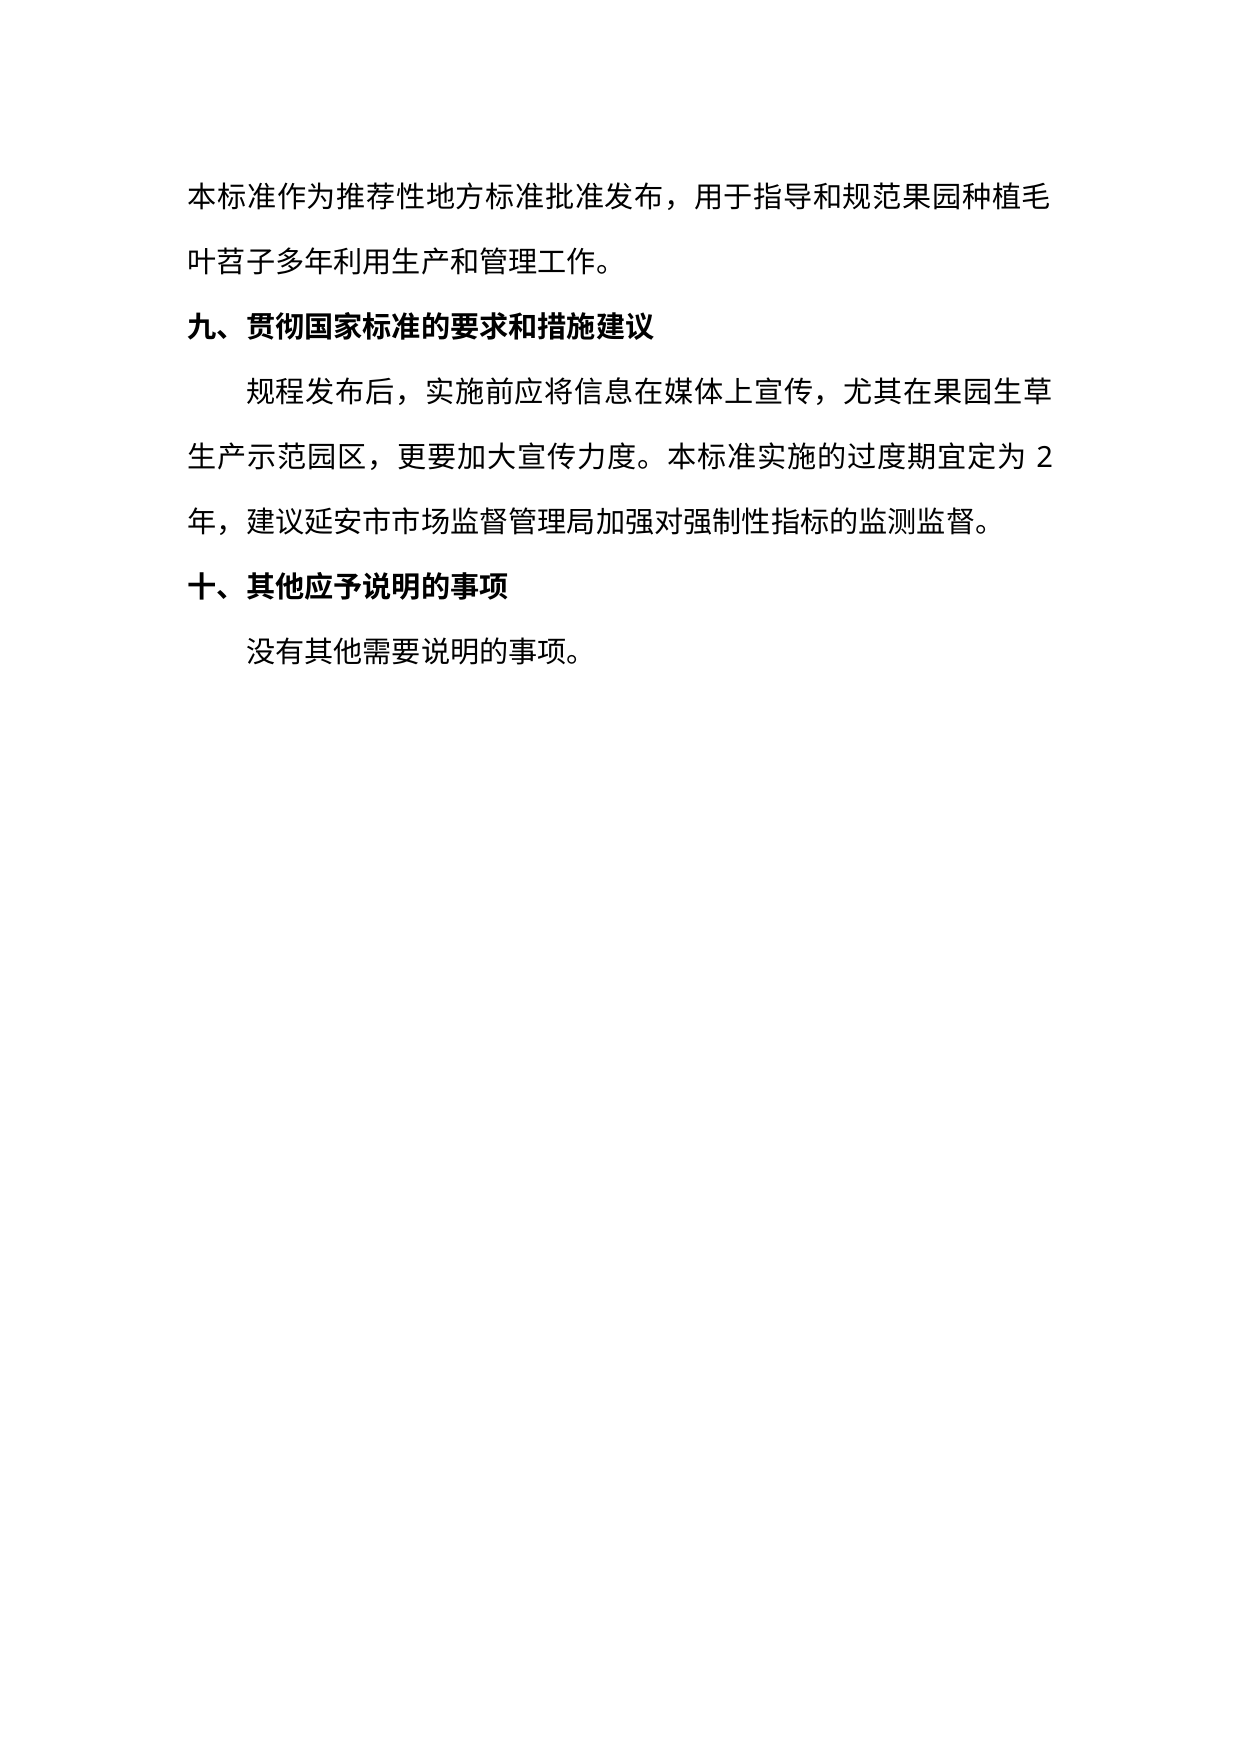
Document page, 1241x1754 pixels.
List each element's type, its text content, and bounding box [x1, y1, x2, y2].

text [187, 162, 1053, 292]
list 九、贯彻国家标准的要求和措施建议 [187, 292, 1053, 357]
text 没有其他需要说明的事项。 [187, 617, 1053, 682]
text 规程发布后，实施前应将信息在媒体上宣传，尤其在果园生草生产示范园区，更要加大宣传力度。本标准实施的过度期宜定为2年，建议延安市市场监督管理局加强对强制性指标的监测监督。 [187, 357, 1053, 552]
list 十、其他应予说明的事项 [187, 552, 1053, 617]
